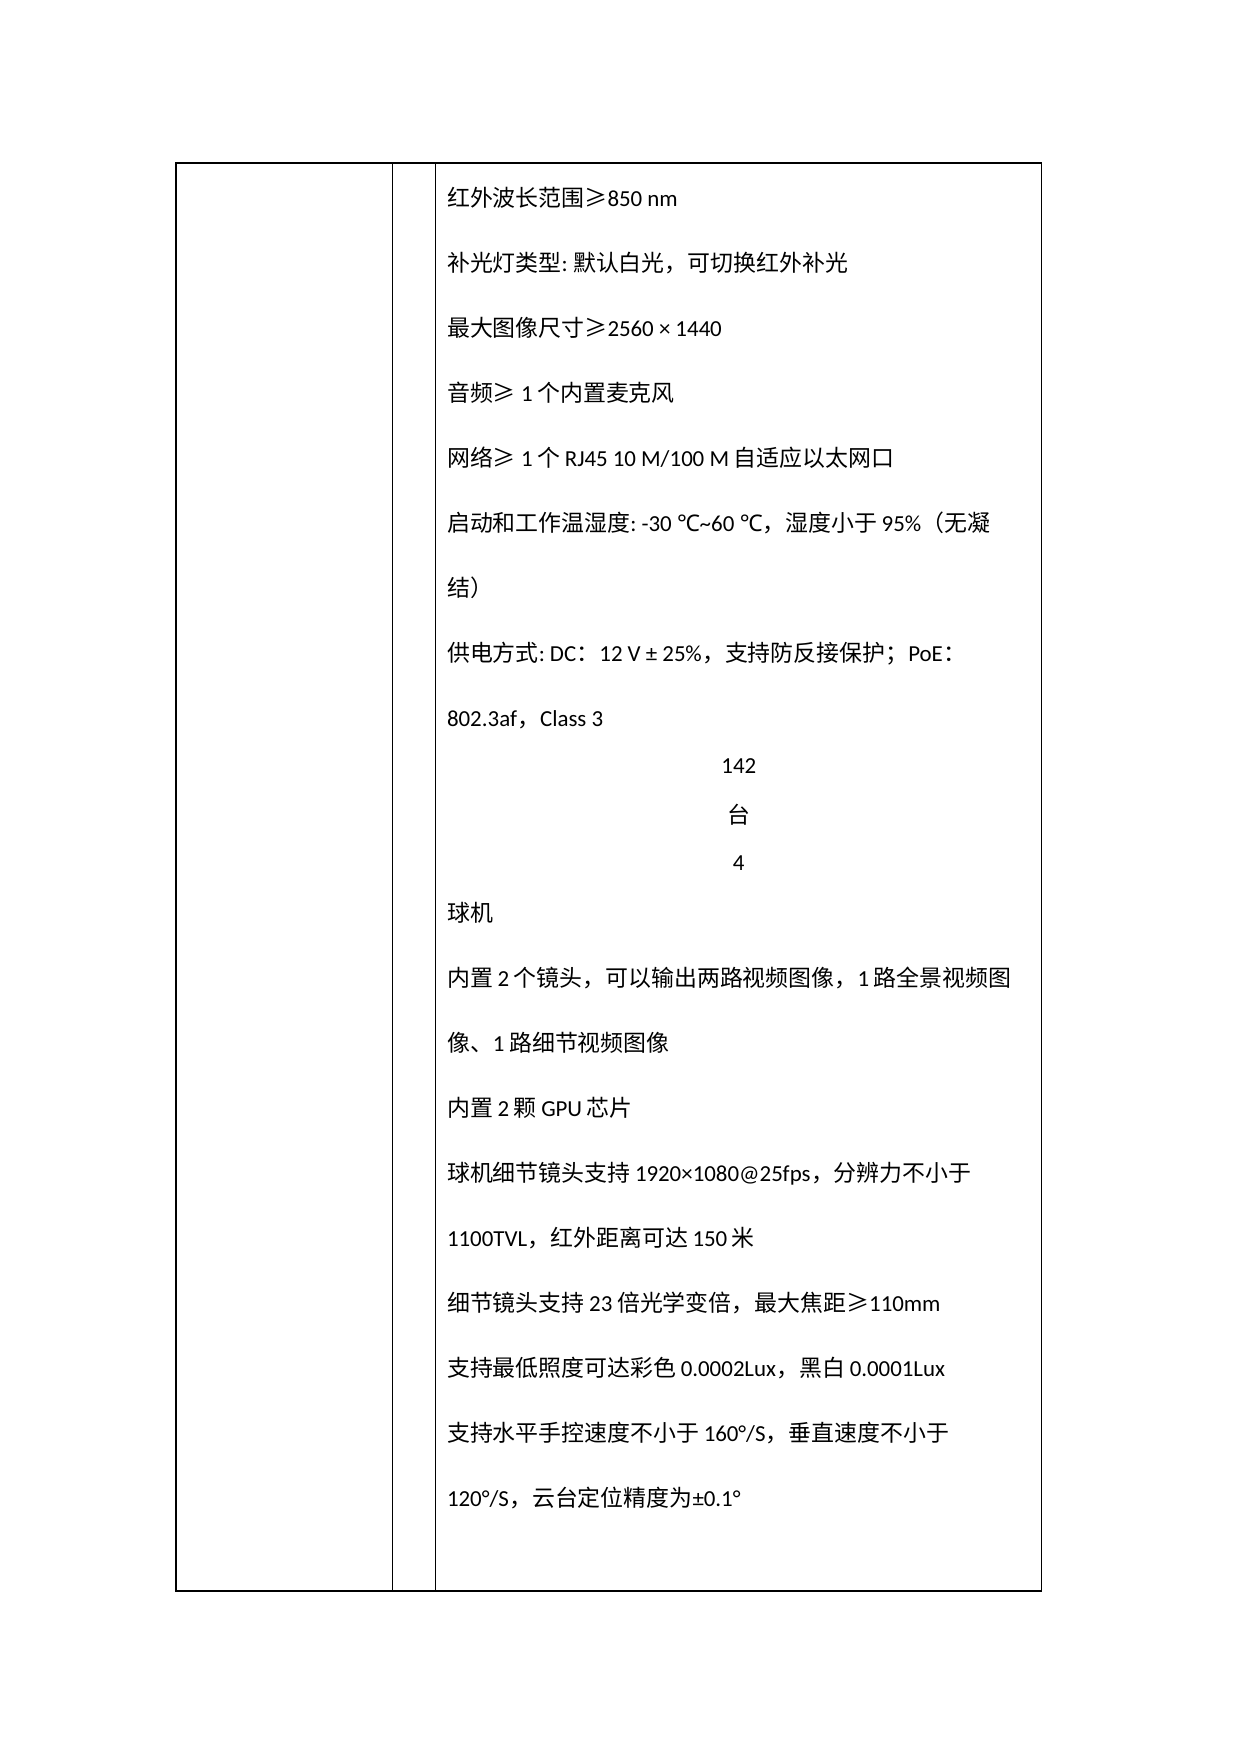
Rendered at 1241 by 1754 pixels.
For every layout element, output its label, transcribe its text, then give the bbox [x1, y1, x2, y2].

table_cell 1 [393, 164, 435, 1590]
table_cell [177, 164, 392, 1590]
table_cell 一、技术参数要求 [436, 164, 1041, 1590]
